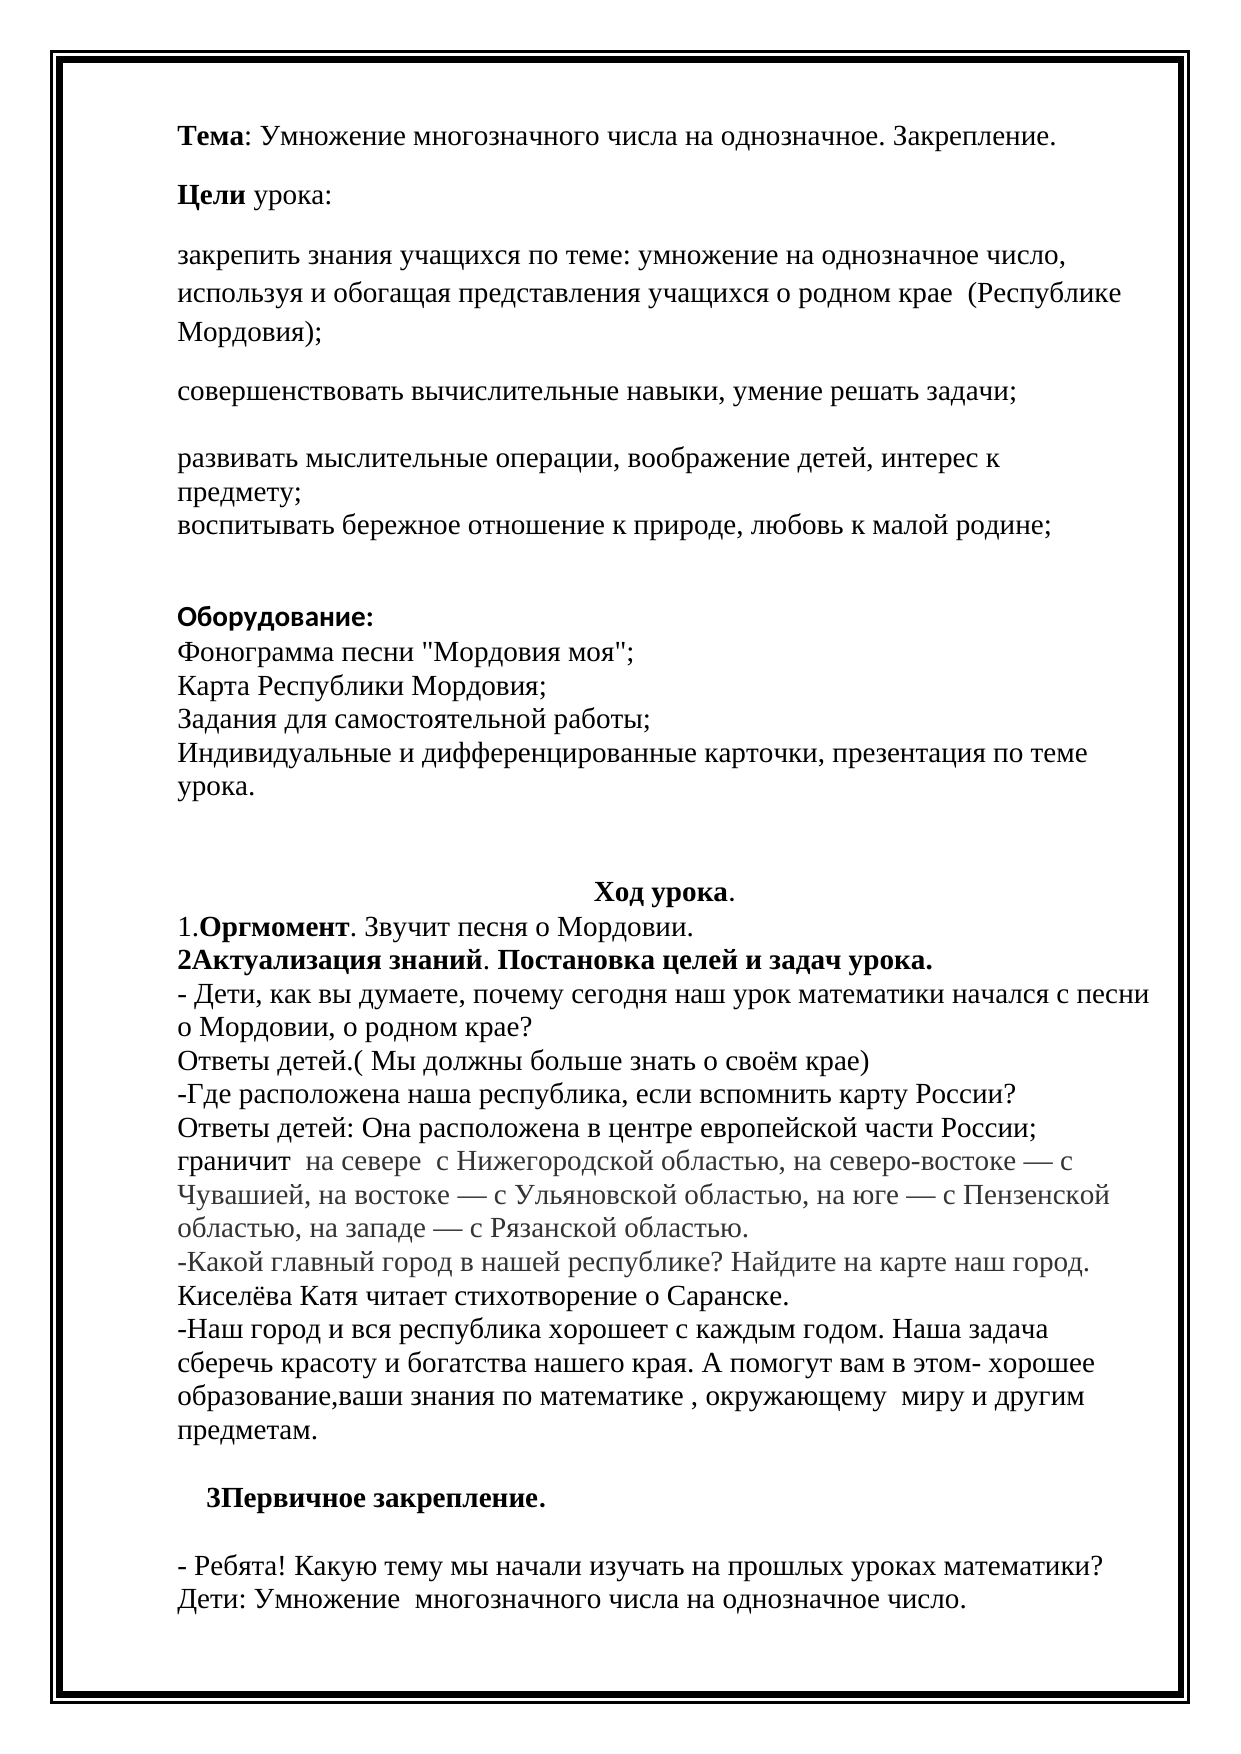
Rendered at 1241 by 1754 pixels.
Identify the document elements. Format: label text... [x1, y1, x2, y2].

text -Какой главный город в нашей республике? Найдите на карте наш город. [177, 1244, 1152, 1278]
text совершенствовать вычислительные навыки, умение решать задачи; [177, 373, 1152, 407]
text - Дети, как вы думаете, почему сегодня наш урок математики начался с песни о Мордовии, о родном крае? [177, 976, 1152, 1043]
text Тема: Умножение многозначного числа на однозначное. Закрепление. [177, 118, 1152, 152]
text - Ребята! Какую тему мы начали изучать на прошлых уроках математики? [177, 1514, 1152, 1582]
text 1.Оргмомент. Звучит песня о Мордовии. [177, 909, 1152, 942]
text Киселёва Катя читает стихотворение о Саранске. [177, 1278, 1152, 1311]
text развивать мыслительные операции, воображение детей, интерес к предмету; [177, 440, 1152, 507]
text Индивидуальные и дифференцированные карточки, презентация по теме урока. [177, 735, 1152, 802]
text -Наш город и вся республика хорошеет с каждым годом. Наша задача сберечь красоту и богатства нашего края. А помогут вам в этом- хорошее образование,ваши знания по математике , окружающему миру и другим предметам. [177, 1311, 1152, 1445]
text Фонограмма песни "Мордовия моя"; [177, 634, 1152, 668]
text Задания для самостоятельной работы; [177, 701, 1152, 735]
text воспитывать бережное отношение к природе, любовь к малой родине; [177, 507, 1152, 541]
text 3Первичное закрепление. [177, 1479, 1152, 1514]
text Цели урока: [177, 177, 1152, 211]
text Карта Республики Мордовия; [177, 668, 1152, 701]
text Ответы детей.( Мы должны больше знать о своём крае) [177, 1043, 1152, 1076]
text Дети: Умножение многозначного числа на однозначное число. [177, 1582, 1152, 1615]
text 2Актуализация знаний. Постановка целей и задач урока. [177, 942, 1152, 976]
text Ход урока. [177, 873, 1152, 909]
text закрепить знания учащихся по теме: умножение на однозначное число, используя и обогащая представления учащихся о родном крае (Республике Мордовия); [177, 237, 1152, 347]
text Ответы детей: Она расположена в центре европейской части России; граничит на севере с Нижегородской областью, на северо-востоке — с Чувашией, на востоке — с Ульяновской областью, на юге — с Пензенской областью, на западе — с Рязанской областью. [177, 1110, 1152, 1244]
text Оборудование: [177, 598, 1152, 634]
text -Где расположена наша республика, если вспомнить карту России? [177, 1076, 1152, 1110]
